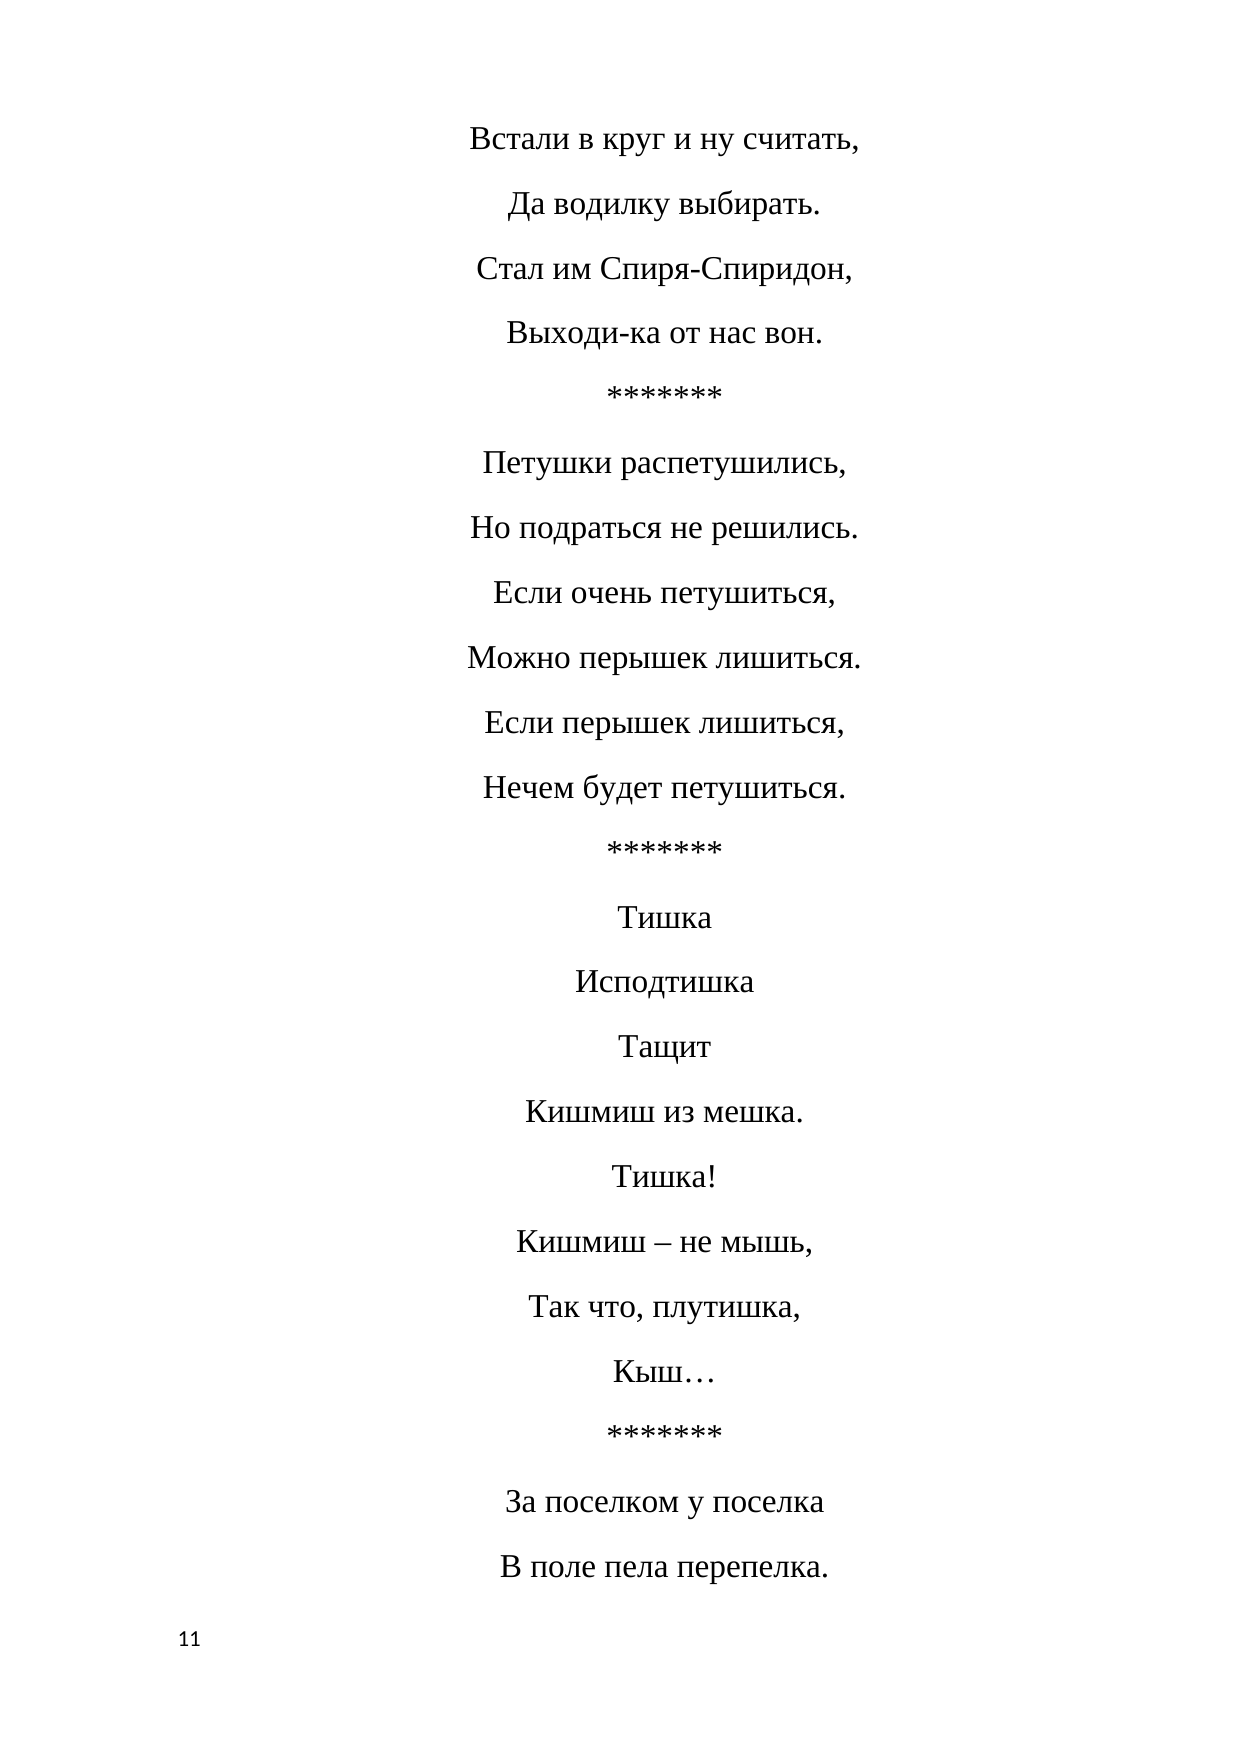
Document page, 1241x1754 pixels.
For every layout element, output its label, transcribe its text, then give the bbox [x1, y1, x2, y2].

text Тишка [177, 897, 1152, 935]
text Стал им Спиря-Спиридон, [177, 248, 1152, 286]
text За поселком у поселка [177, 1481, 1152, 1519]
text Исподтишка [177, 962, 1152, 1000]
text В поле пела перепелка. [177, 1546, 1152, 1584]
text Кишмиш из мешка. [177, 1092, 1152, 1130]
text Нечем будет петушиться. [177, 767, 1152, 805]
text ******* [177, 832, 1152, 870]
text Можно перышек лишиться. [177, 637, 1152, 676]
text Но подраться не решились. [177, 507, 1152, 546]
text Тишка! [177, 1156, 1152, 1195]
text ******* [177, 1416, 1152, 1454]
text ******* [177, 378, 1152, 416]
text Кыш… [177, 1351, 1152, 1389]
text Если перышек лишиться, [177, 702, 1152, 741]
text Если очень петушиться, [177, 572, 1152, 611]
text Тащит [177, 1027, 1152, 1065]
text Встали в круг и ну считать, [177, 118, 1152, 156]
text Кишмиш – не мышь, [177, 1221, 1152, 1260]
text Так что, плутишка, [177, 1286, 1152, 1324]
text Петушки распетушились, [177, 443, 1152, 481]
text Да водилку выбирать. [177, 183, 1152, 221]
text Выходи-ка от нас вон. [177, 313, 1152, 351]
